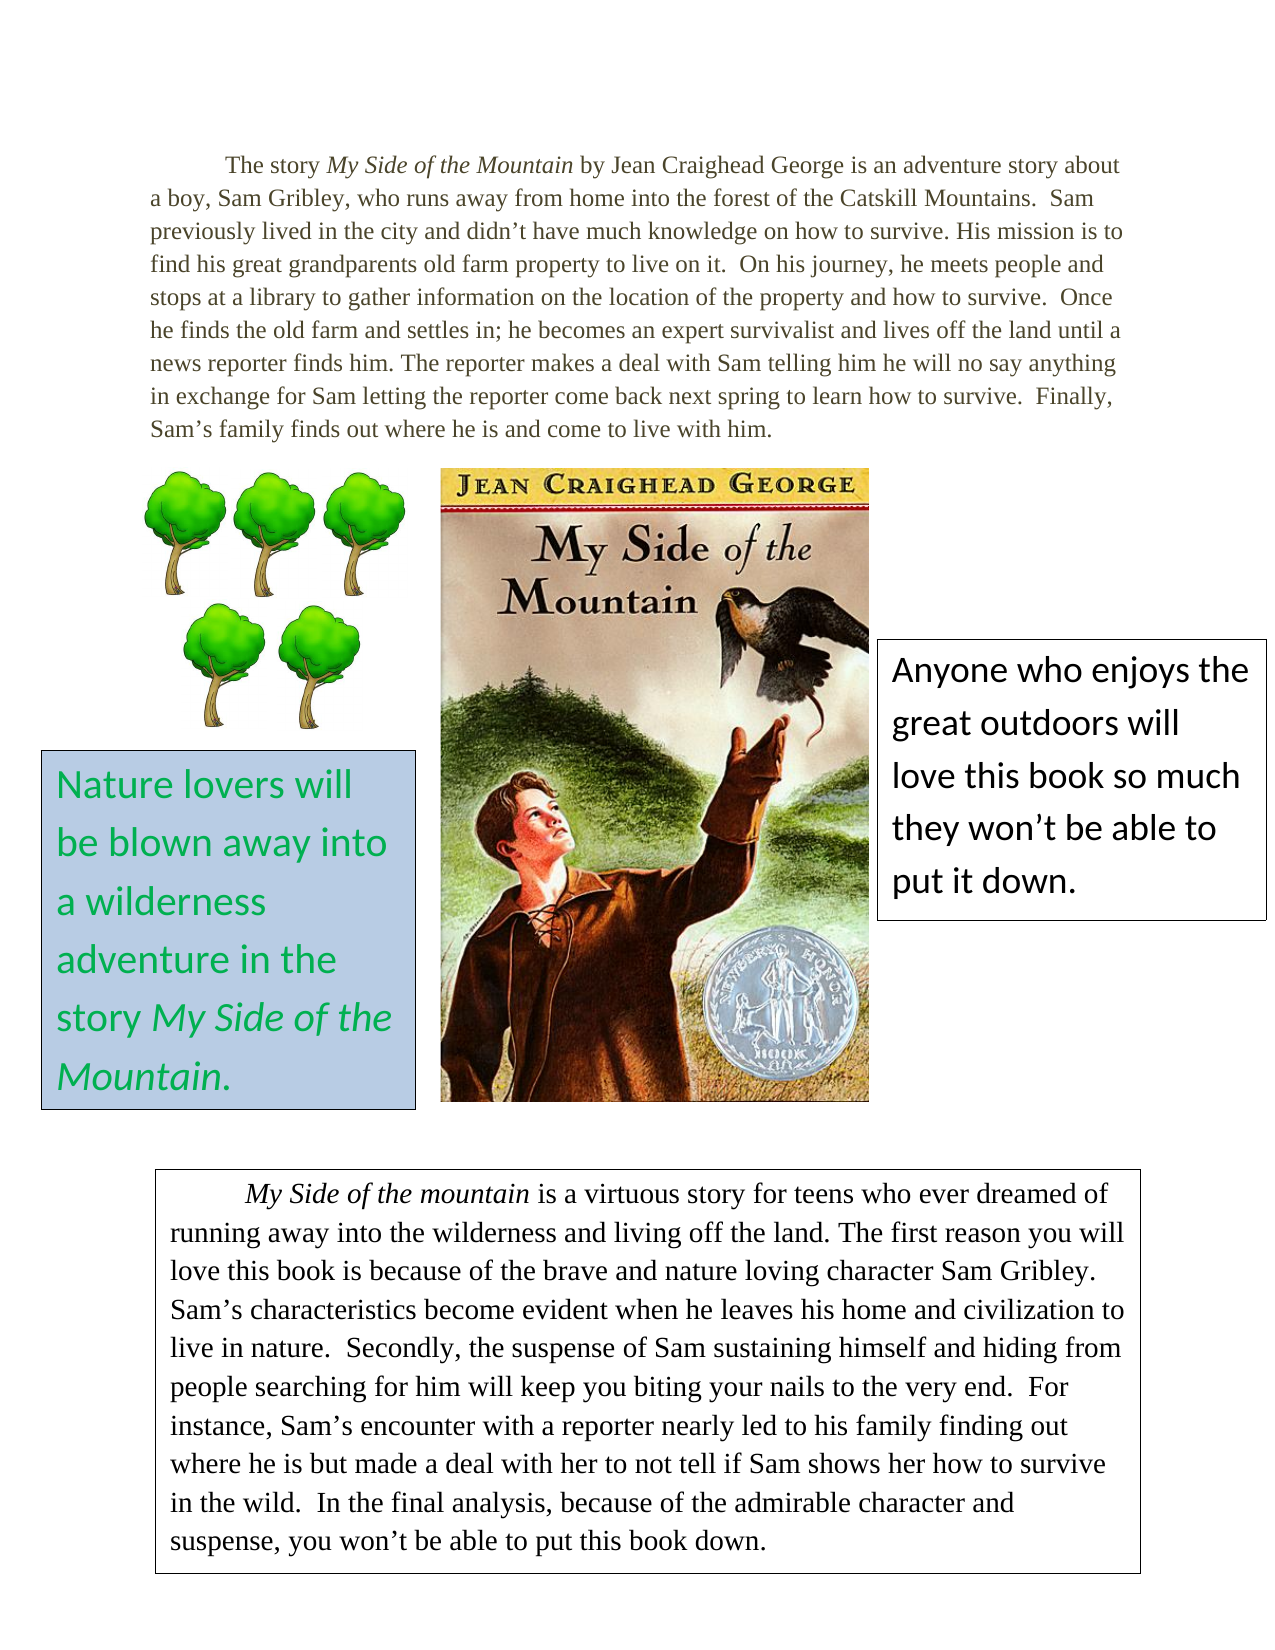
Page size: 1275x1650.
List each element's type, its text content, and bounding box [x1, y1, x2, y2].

picture [181, 469, 318, 729]
picture [142, 467, 229, 597]
picture [321, 468, 408, 598]
text The story My Side of the Mountain by Jean Craighead George is an adventure story about a boy, Sam Gribley, who runs away from home into the forest of the Catskill Mountains. Sam previously lived in the city and didn’t have much knowledge on how to survive. His mission is to find his great grandparents old farm property to live on it. On his journey, he meets people and stops at a library to gather information on the location of the property and how to survive. Once he finds the old farm and settles in; he becomes an expert survivalist and lives off the land until a news reporter finds him. The reporter makes a deal with Sam telling him he will no say anything in exchange for Sam letting the reporter come back next spring to learn how to survive. Finally, Sam’s family finds out where he is and come to live with him. [150, 150, 1125, 443]
picture [276, 601, 363, 731]
picture [440, 468, 869, 1102]
